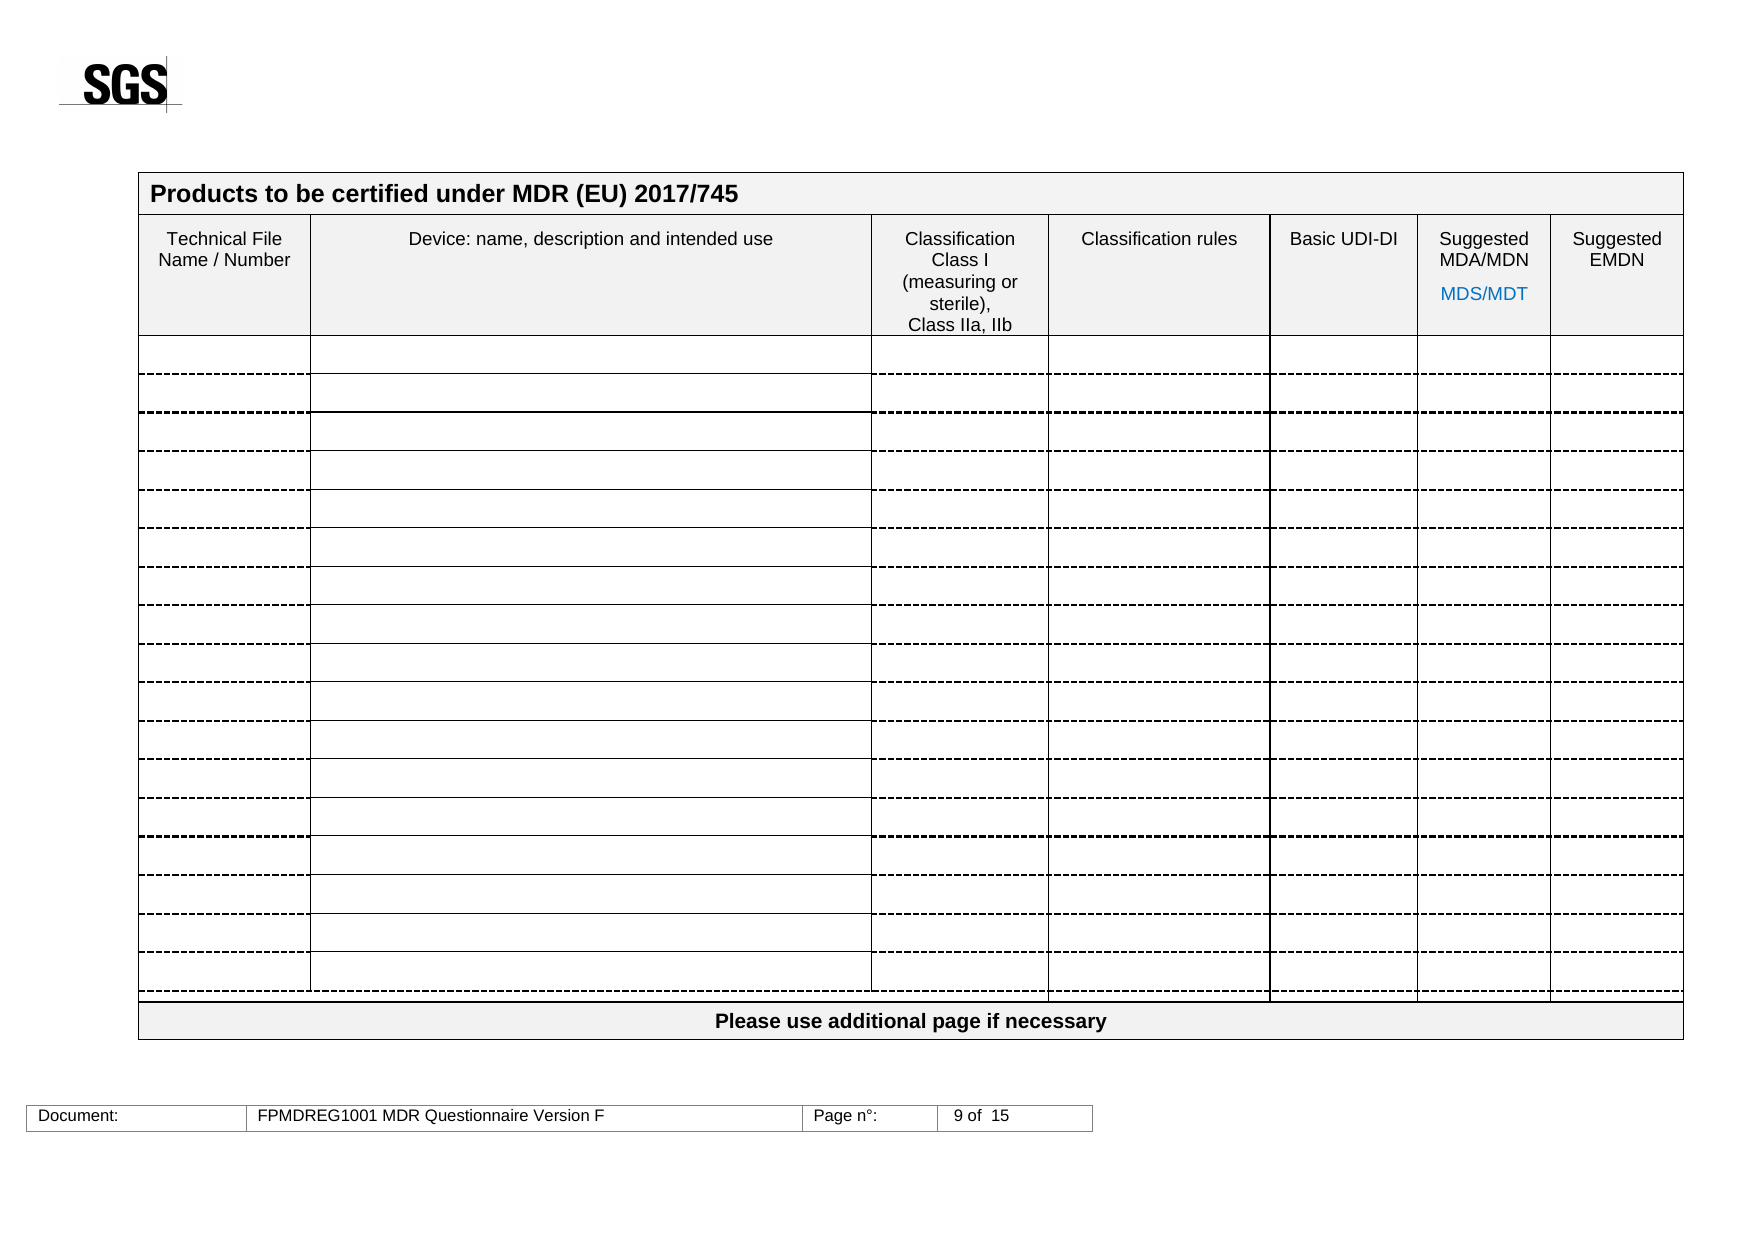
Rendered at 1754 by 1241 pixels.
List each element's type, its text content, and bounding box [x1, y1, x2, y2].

table_cell [872, 797, 1048, 835]
table_cell [1271, 681, 1417, 720]
table_cell Device: name, description and intended use [311, 215, 871, 335]
table_cell [139, 913, 310, 951]
table_cell [139, 874, 310, 912]
table_cell [139, 643, 310, 681]
table_cell [872, 336, 1048, 373]
table_cell [872, 527, 1048, 566]
table_cell [1271, 527, 1417, 566]
table_cell Classification rules [1049, 215, 1269, 335]
table_cell Suggested MDA/MDN MDS/MDT [1418, 215, 1550, 335]
table_cell [1551, 990, 1683, 1001]
table_cell [1271, 336, 1417, 373]
table_cell [1418, 913, 1550, 951]
table_cell [1551, 373, 1683, 411]
table_cell [139, 373, 310, 411]
table_cell Technical File Name / Number [139, 215, 310, 335]
table_cell [1271, 604, 1417, 643]
table_cell [1551, 489, 1683, 527]
table_cell [1418, 720, 1550, 758]
table_cell [872, 489, 1048, 527]
table_cell Classification Class I (measuring or sterile), Class IIa, IIb [872, 215, 1048, 335]
table_cell [872, 874, 1048, 912]
table_cell [311, 682, 871, 720]
table_cell [139, 951, 310, 989]
table_cell [1551, 913, 1683, 951]
table_cell [1551, 951, 1683, 989]
table_cell [1271, 566, 1417, 604]
table_cell [1418, 336, 1550, 373]
table_cell [1049, 336, 1269, 373]
table_cell [311, 451, 871, 488]
table_cell [1418, 951, 1550, 989]
table_cell Basic UDI-DI [1271, 215, 1417, 335]
table_cell [311, 914, 871, 951]
table_cell [311, 721, 871, 758]
table_cell [139, 797, 310, 835]
table_cell [1551, 450, 1683, 488]
table_cell [1551, 874, 1683, 912]
table_cell [872, 951, 1048, 989]
table_cell [311, 528, 871, 566]
table_cell [139, 450, 310, 488]
table_cell [139, 566, 310, 604]
table_cell [1418, 874, 1550, 912]
table_cell [1551, 835, 1683, 874]
table_cell [1551, 411, 1683, 450]
table_cell [311, 875, 871, 912]
table_cell [1551, 566, 1683, 604]
table_cell [1271, 990, 1417, 1001]
table_cell [1271, 835, 1417, 874]
table_cell [311, 798, 871, 835]
table_cell [1271, 411, 1417, 450]
table_cell [139, 527, 310, 566]
table_cell [872, 720, 1048, 758]
table_cell [1271, 758, 1417, 797]
table_cell [1049, 489, 1269, 527]
table_cell [1271, 643, 1417, 681]
table_cell [1049, 604, 1269, 643]
table_cell [1049, 566, 1269, 604]
table_cell [311, 605, 871, 643]
table_cell [1418, 450, 1550, 488]
table_cell [311, 336, 871, 373]
table_cell [1271, 450, 1417, 488]
table_cell [1049, 990, 1269, 1001]
table_cell [139, 720, 310, 758]
table_cell [872, 450, 1048, 488]
table_cell [1418, 758, 1550, 797]
table_cell [311, 413, 871, 450]
table_cell Suggested EMDN [1551, 215, 1683, 335]
table_cell [311, 644, 871, 681]
table_cell [311, 490, 871, 527]
table_cell Please use additional page if necessary [139, 1003, 1683, 1039]
table_cell [311, 374, 871, 411]
table_cell [139, 411, 310, 450]
table_cell [1049, 720, 1269, 758]
table_cell [1418, 527, 1550, 566]
table_cell [1418, 797, 1550, 835]
table_cell [139, 489, 310, 527]
table_cell [872, 835, 1048, 874]
table_cell [139, 604, 310, 643]
table_cell [1418, 489, 1550, 527]
table_cell [1271, 720, 1417, 758]
table_cell [1049, 874, 1269, 912]
table_cell [311, 952, 871, 989]
table_cell [1418, 643, 1550, 681]
table_cell [1049, 758, 1269, 797]
table_cell [311, 759, 871, 797]
table_cell [1271, 489, 1417, 527]
table_cell [1551, 604, 1683, 643]
table_cell [1049, 797, 1269, 835]
table_cell [139, 336, 310, 373]
table_cell [139, 835, 310, 874]
table_cell [1049, 835, 1269, 874]
table_cell [872, 411, 1048, 450]
table_cell [872, 643, 1048, 681]
table_cell [311, 567, 871, 604]
table_cell [139, 681, 310, 720]
table_cell [1551, 336, 1683, 373]
table_cell [1551, 758, 1683, 797]
table_cell [872, 373, 1048, 411]
table_cell [1049, 527, 1269, 566]
table_cell [139, 758, 310, 797]
table_cell [1418, 373, 1550, 411]
table_cell [1551, 643, 1683, 681]
table_cell [1271, 951, 1417, 989]
table_cell [872, 681, 1048, 720]
table_header Products to be certified under MDR (EU) 2017/745 [139, 173, 1683, 214]
table_cell [872, 758, 1048, 797]
table_cell [1049, 450, 1269, 488]
table_cell [1049, 373, 1269, 411]
table_cell [311, 836, 871, 874]
table_cell [1551, 720, 1683, 758]
table_cell [1271, 874, 1417, 912]
table_cell [1271, 373, 1417, 411]
table_cell [1049, 411, 1269, 450]
table_cell [1418, 411, 1550, 450]
table_cell [139, 990, 1048, 1001]
table_cell [1049, 913, 1269, 951]
table_cell [1418, 604, 1550, 643]
table_cell [1551, 681, 1683, 720]
table_cell [1049, 951, 1269, 989]
table_cell [1418, 681, 1550, 720]
table_cell [872, 604, 1048, 643]
table_cell [872, 913, 1048, 951]
picture [59, 56, 183, 113]
table_cell [1418, 566, 1550, 604]
table_cell [872, 566, 1048, 604]
table_cell [1551, 527, 1683, 566]
table_cell [1049, 643, 1269, 681]
table_cell [1049, 681, 1269, 720]
table_cell [1418, 990, 1550, 1001]
table_cell [1271, 797, 1417, 835]
table_cell [1551, 797, 1683, 835]
table_cell [1418, 835, 1550, 874]
table_cell [1271, 913, 1417, 951]
